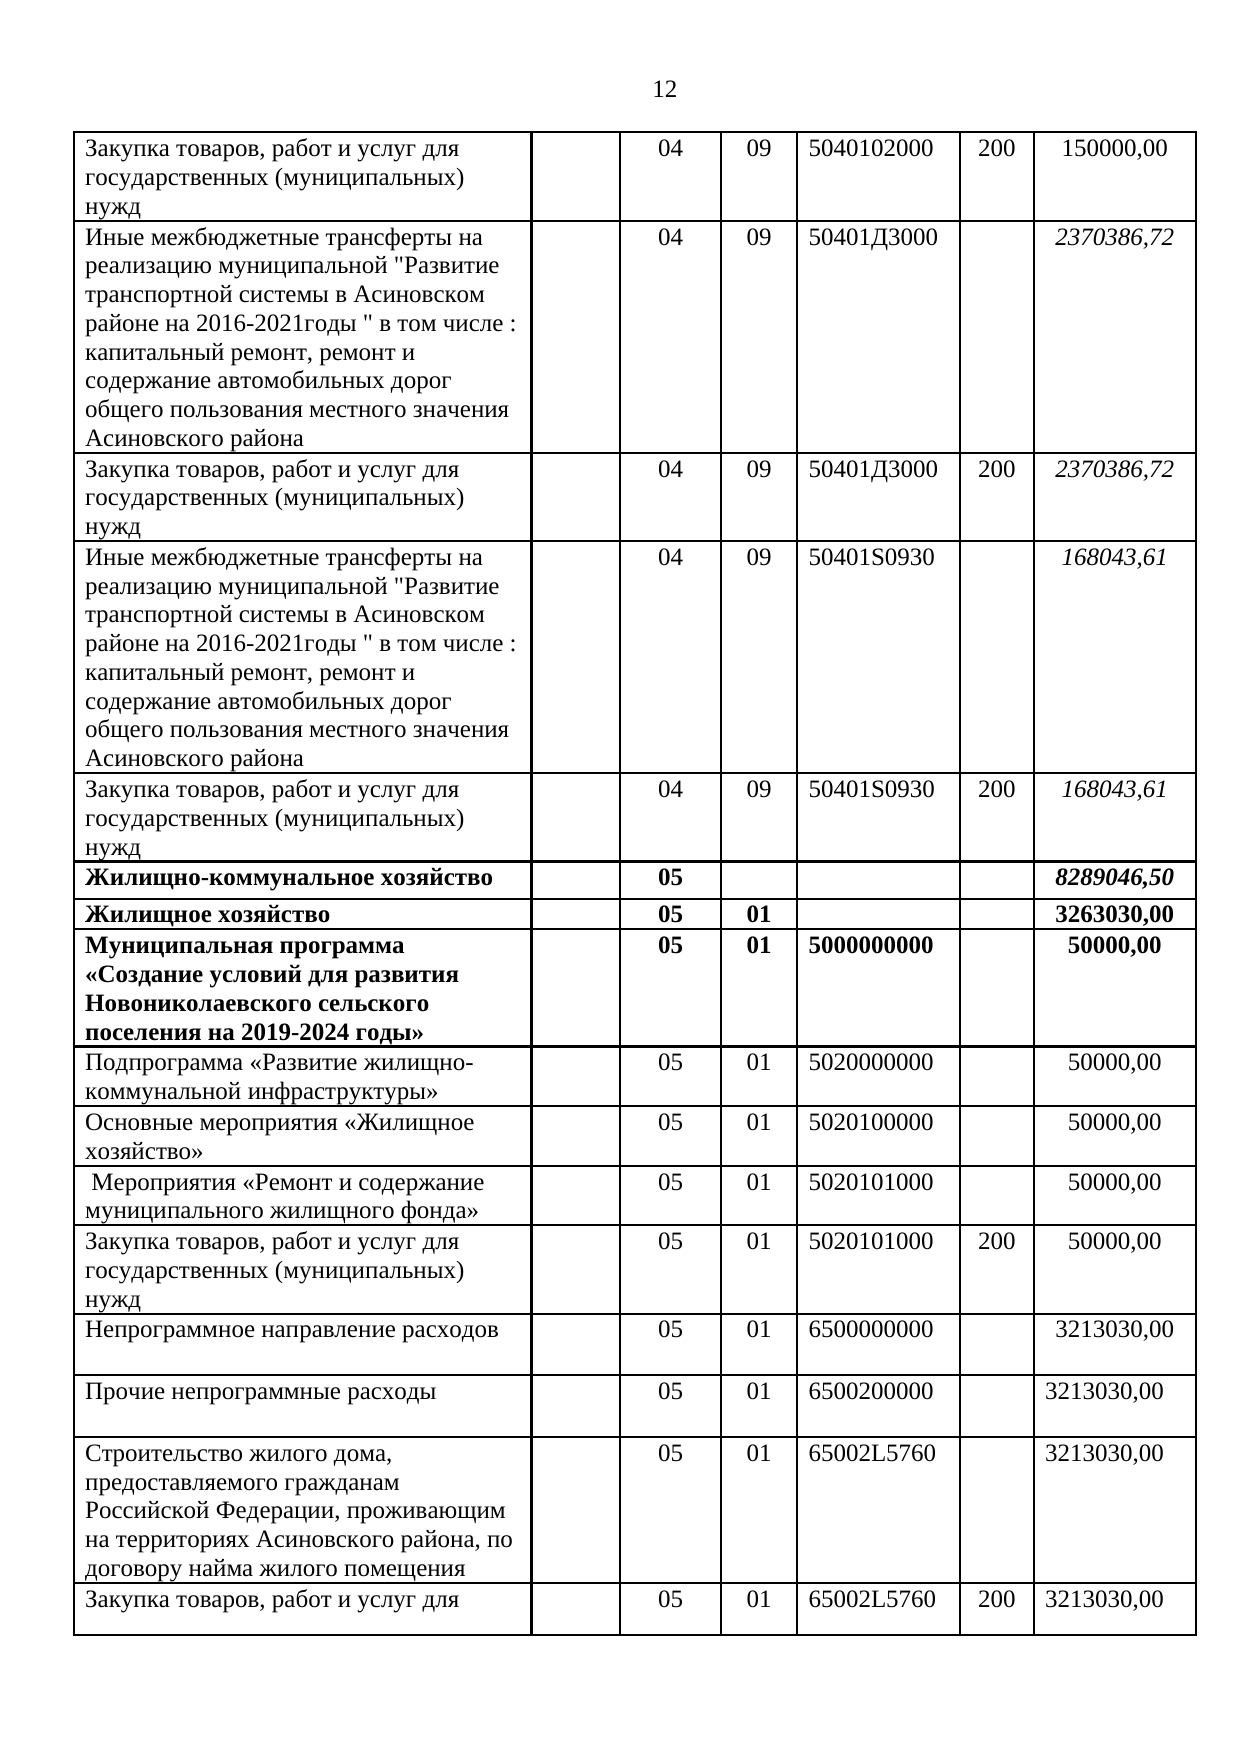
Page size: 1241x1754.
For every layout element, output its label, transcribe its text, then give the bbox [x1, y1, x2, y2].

table_cell 01 [722, 1167, 796, 1224]
table_cell 04 [621, 133, 720, 219]
table_cell 50000,00 [1035, 1107, 1195, 1164]
table_cell 05 [621, 1226, 720, 1312]
table_cell Прочие непрограммные расходы [75, 1376, 530, 1436]
table_cell 200 [961, 454, 1033, 540]
table_cell 04 [621, 774, 720, 860]
table_cell 05 [621, 900, 720, 928]
table_cell 50401Д3000 [798, 454, 959, 540]
table_cell 3213030,00 [1035, 1438, 1195, 1582]
table_cell 50401S0930 [798, 774, 959, 860]
table_cell [961, 1376, 1033, 1436]
table_cell 5020101000 [798, 1167, 959, 1224]
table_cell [75, 1584, 530, 1634]
table_cell 09 [722, 222, 796, 452]
table_cell 2370386,72 [1035, 454, 1195, 540]
table_cell 5000000000 [798, 930, 959, 1045]
table_cell Муниципальная программа «Создание условий для развития Новониколаевского сельского поселения на 2019-2024 годы» [75, 930, 530, 1045]
table_cell 01 [722, 1226, 796, 1312]
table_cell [75, 133, 530, 219]
table_cell 01 [722, 1315, 796, 1374]
table_cell [961, 1167, 1033, 1224]
table_cell 05 [621, 1315, 720, 1374]
table_cell 200 [961, 1584, 1033, 1634]
table_cell [533, 454, 619, 540]
table_cell 200 [961, 1226, 1033, 1312]
table_cell [533, 900, 619, 928]
table_cell 04 [621, 222, 720, 452]
table_cell [961, 222, 1033, 452]
table_cell 09 [722, 542, 796, 772]
table_cell 3263030,00 [1035, 900, 1195, 928]
table_cell 05 [621, 1584, 720, 1634]
table_cell 09 [722, 454, 796, 540]
table_cell 65002L5760 [798, 1584, 959, 1634]
table_cell Закупка товаров, работ и услуг для государственных (муниципальных) нужд [75, 454, 530, 540]
table_cell 3213030,00 [1035, 1376, 1195, 1436]
table_cell Жилищное хозяйство [75, 900, 530, 928]
table_cell [533, 1584, 619, 1634]
table_cell [533, 863, 619, 897]
table_cell Закупка товаров, работ и услуг для государственных (муниципальных) нужд [75, 1226, 530, 1312]
table_cell [722, 863, 796, 897]
table_cell 5040102000 [798, 133, 959, 219]
table_cell 50000,00 [1035, 1048, 1195, 1105]
table_cell [533, 1048, 619, 1105]
table_cell [798, 863, 959, 897]
table_cell 01 [722, 1107, 796, 1164]
table_cell [961, 930, 1033, 1045]
table_cell 5020100000 [798, 1107, 959, 1164]
table_cell [533, 1438, 619, 1582]
table_cell 04 [621, 542, 720, 772]
table_cell 01 [722, 1438, 796, 1582]
table_cell 01 [722, 1584, 796, 1634]
table_cell [533, 133, 619, 219]
table_cell Иные межбюджетные трансферты на реализацию муниципальной "Развитие транспортной системы в Асиновском районе на 2016-2021годы " в том числе : капитальный ремонт, ремонт и содержание автомобильных дорог общего пользования местного значения Асиновского района [75, 222, 530, 452]
table_cell [961, 900, 1033, 928]
table_cell 5020101000 [798, 1226, 959, 1312]
table_cell Строительство жилого дома, предоставляемого гражданам Российской Федерации, проживающим на территориях Асиновского района, по договору найма жилого помещения [75, 1438, 530, 1582]
table_cell Непрограммное направление расходов [75, 1315, 530, 1374]
table_cell 150000,00 [1035, 133, 1195, 219]
table_cell [533, 774, 619, 860]
table_cell 05 [621, 1048, 720, 1105]
table_cell [961, 1107, 1033, 1164]
table_cell 01 [722, 1048, 796, 1105]
table_cell 6500000000 [798, 1315, 959, 1374]
table_cell [533, 1107, 619, 1164]
table_cell [961, 1315, 1033, 1374]
table_cell Закупка товаров, работ и услуг для государственных (муниципальных) нужд [75, 774, 530, 860]
table_cell [533, 930, 619, 1045]
table_cell [533, 1315, 619, 1374]
table_cell 09 [722, 133, 796, 219]
table_cell 50000,00 [1035, 1167, 1195, 1224]
table_cell [533, 542, 619, 772]
table_cell [798, 900, 959, 928]
table_cell 04 [621, 454, 720, 540]
table_cell 8289046,50 [1035, 863, 1195, 897]
table_cell [961, 1048, 1033, 1105]
table_cell 09 [722, 774, 796, 860]
table_cell Иные межбюджетные трансферты на реализацию муниципальной "Развитие транспортной системы в Асиновском районе на 2016-2021годы " в том числе : капитальный ремонт, ремонт и содержание автомобильных дорог общего пользования местного значения Асиновского района [75, 542, 530, 772]
table_cell 50401S0930 [798, 542, 959, 772]
table_cell [961, 542, 1033, 772]
table_cell 05 [621, 863, 720, 897]
table_cell 05 [621, 930, 720, 1045]
table_cell 168043,61 [1035, 774, 1195, 860]
table_cell 3213030,00 [1035, 1584, 1195, 1634]
table_cell 168043,61 [1035, 542, 1195, 772]
table_cell 6500200000 [798, 1376, 959, 1436]
table_cell 50000,00 [1035, 930, 1195, 1045]
table_cell 01 [722, 900, 796, 928]
table_cell 50401Д3000 [798, 222, 959, 452]
table_cell 5020000000 [798, 1048, 959, 1105]
table_cell 200 [961, 133, 1033, 219]
table_cell 01 [722, 930, 796, 1045]
table_cell 2370386,72 [1035, 222, 1195, 452]
table_cell Подпрограмма «Развитие жилищно-коммунальной инфраструктуры» [75, 1048, 530, 1105]
table_cell 01 [722, 1376, 796, 1436]
table_cell Мероприятия «Ремонт и содержание муниципального жилищного фонда» [75, 1167, 530, 1224]
table_cell 3213030,00 [1035, 1315, 1195, 1374]
table_cell [533, 1226, 619, 1312]
table_cell Основные мероприятия «Жилищное хозяйство» [75, 1107, 530, 1164]
table_cell [533, 222, 619, 452]
table_cell 50000,00 [1035, 1226, 1195, 1312]
table_cell Жилищно-коммунальное хозяйство [75, 863, 530, 897]
table_cell 05 [621, 1438, 720, 1582]
table_cell 05 [621, 1107, 720, 1164]
table_cell [533, 1167, 619, 1224]
table_cell 05 [621, 1376, 720, 1436]
table_cell 65002L5760 [798, 1438, 959, 1582]
table_cell 05 [621, 1167, 720, 1224]
table_cell [533, 1376, 619, 1436]
table_cell 200 [961, 774, 1033, 860]
table_cell [961, 863, 1033, 897]
table_cell [961, 1438, 1033, 1582]
